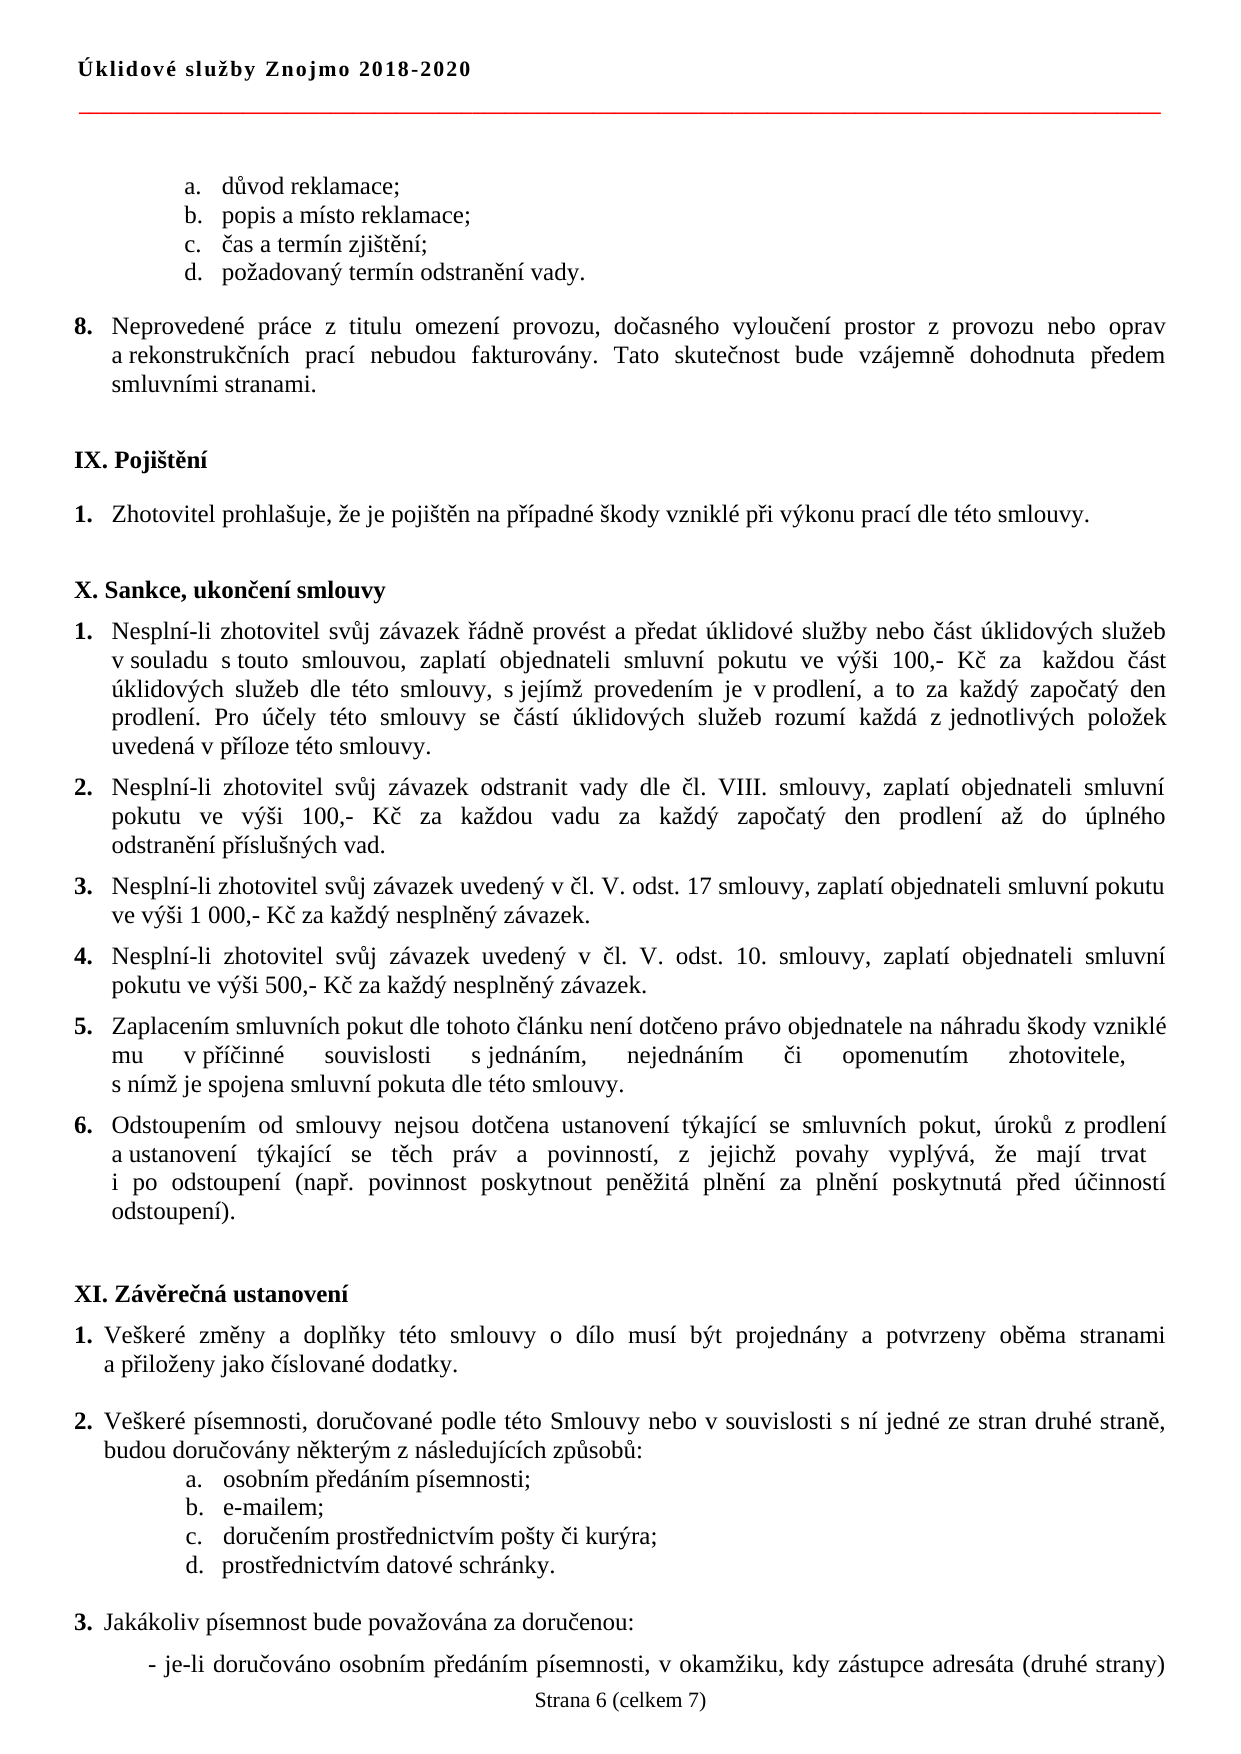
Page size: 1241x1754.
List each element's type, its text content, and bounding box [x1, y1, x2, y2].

text XI. Závěrečná ustanovení [74, 1279, 1167, 1307]
subtitle e-mailem; [185, 1492, 1167, 1521]
list Veškeré písemnosti, doručované podle této Smlouvy nebo v souvislosti s ní jedné ze stran druhé straně, budou doručovány některým z následujících způsobů: [74, 1406, 1167, 1464]
text X. Sankce, ukončení smlouvy [74, 575, 1167, 604]
list Nesplní-li zhotovitel svůj závazek řádně provést a předat úklidové služby nebo část úklidových služeb v souladu s touto smlouvou, zaplatí objednateli smluvní pokutu ve výši 100,- Kč za každou část úklidových služeb dle této smlouvy, s jejímž provedením je v prodlení, a to za každý započatý den prodlení. Pro účely této smlouvy se částí úklidových služeb rozumí každá z jednotlivých položek uvedená v příloze této smlouvy. [74, 616, 1167, 760]
list Nesplní-li zhotovitel svůj závazek uvedený v čl. V. odst. 10. smlouvy, zaplatí objednateli smluvní pokutu ve výši 500,- Kč za každý nesplněný závazek. [74, 941, 1167, 999]
list požadovaný termín odstranění vady. [184, 257, 1167, 286]
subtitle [148, 1649, 1167, 1677]
subtitle doručením prostřednictvím pošty či kurýra; [185, 1521, 1167, 1550]
list Zaplacením smluvních pokut dle tohoto článku není dotčeno právo objednatele na náhradu škody vzniklé mu v příčinné souvislosti s jednáním, nejednáním či opomenutím zhotovitele, s nímž je spojena smluvní pokuta dle této smlouvy. [74, 1011, 1167, 1097]
text IX. Pojištění [74, 445, 1167, 474]
list popis a místo reklamace; [184, 200, 1167, 229]
list Nesplní-li zhotovitel svůj závazek uvedený v čl. V. odst. 17 smlouvy, zaplatí objednateli smluvní pokutu ve výši 1 000,- Kč za každý nesplněný závazek. [74, 871, 1167, 929]
list Odstoupením od smlouvy nejsou dotčena ustanovení týkající se smluvních pokut, úroků z prodlení a ustanovení týkající se těch práv a povinností, z jejichž povahy vyplývá, že mají trvat i po odstoupení (např. povinnost poskytnout peněžitá plnění za plnění poskytnutá před účinností odstoupení). [74, 1110, 1167, 1225]
list Veškeré změny a doplňky této smlouvy o dílo musí být projednány a potvrzeny oběma stranami a přiloženy jako číslované dodatky. [74, 1320, 1167, 1377]
subtitle osobním předáním písemnosti; [185, 1464, 1167, 1492]
list čas a termín zjištění; [184, 229, 1167, 257]
list Nesplní-li zhotovitel svůj závazek odstranit vady dle čl. VIII. smlouvy, zaplatí objednateli smluvní pokutu ve výši 100,- Kč za každou vadu za každý započatý den prodlení až do úplného odstranění příslušných vad. [74, 772, 1167, 859]
list Jakákoliv písemnost bude považována za doručenou: [74, 1607, 1167, 1636]
text d. prostřednictvím datové schránky. [185, 1550, 1167, 1579]
subtitle 1. Zhotovitel prohlašuje, že je pojištěn na případné škody vzniklé při výkonu prací dle této smlouvy. [74, 499, 1167, 527]
list důvod reklamace; [184, 171, 1167, 200]
subtitle 8. Neprovedené práce z titulu omezení provozu, dočasného vyloučení prostor z provozu nebo oprav a rekonstrukčních prací nebudou fakturovány. Tato skutečnost bude vzájemně dohodnuta předem smluvními stranami. [74, 311, 1167, 397]
